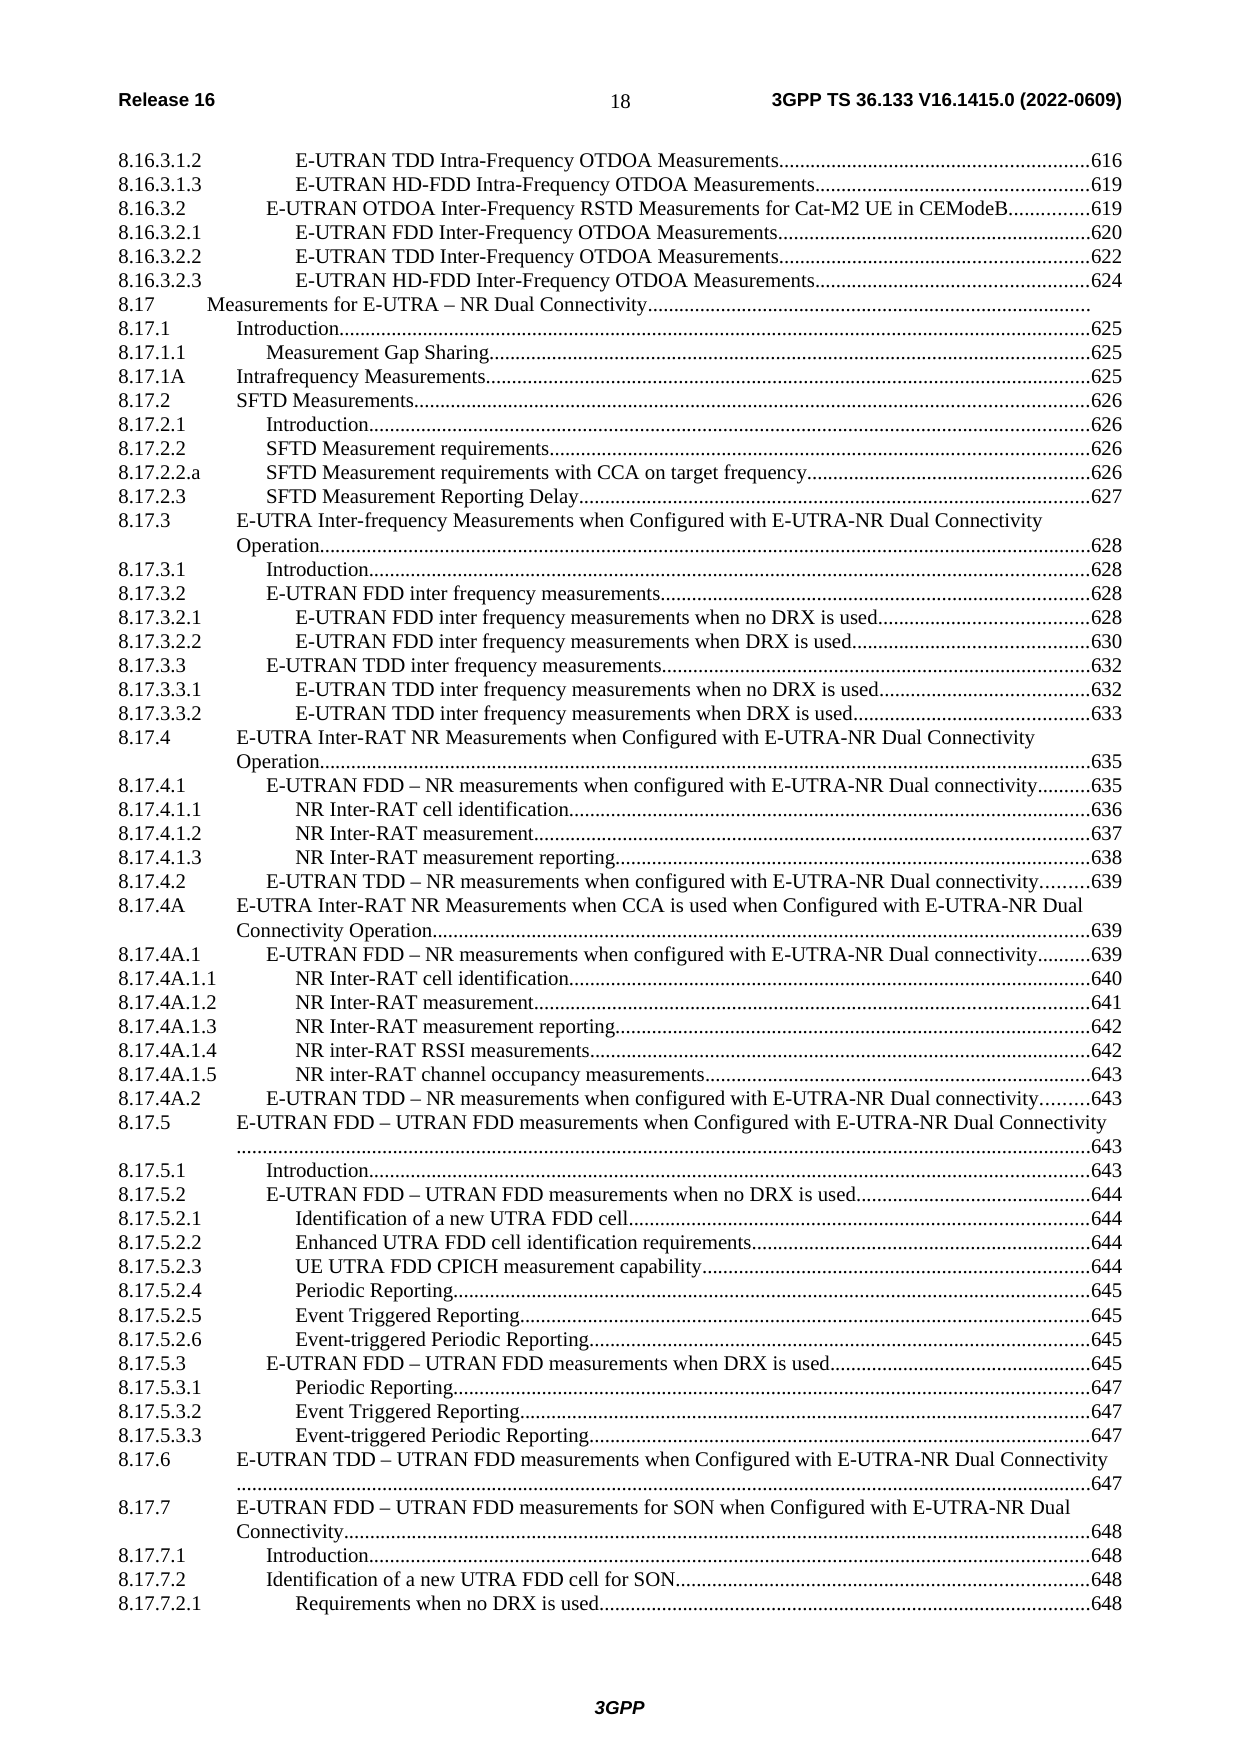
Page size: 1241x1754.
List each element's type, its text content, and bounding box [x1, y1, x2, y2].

text 8.17.4A.1.5 NR inter-RAT channel occupancy measurements 643 [118, 1062, 1122, 1086]
text 8.17.2.1 Introduction 626 [118, 412, 1122, 436]
text 8.17.5.2.4 Periodic Reporting 645 [118, 1278, 1122, 1302]
text 8.17.1A Intrafrequency Measurements 625 [118, 364, 1122, 388]
text 8.17.4 E-UTRA Inter-RAT NR Measurements when Configured with E-UTRA-NR Dual Connectivity Operation 635 [118, 725, 1122, 773]
text 8.17 Measurements for E-UTRA – NR Dual Connectivity 625 [118, 292, 1078, 316]
text 8.17.4A.1.2 NR Inter-RAT measurement 641 [118, 990, 1122, 1014]
text 8.17.4A.1 E-UTRAN FDD – NR measurements when configured with E-UTRA-NR Dual connectivity 639 [118, 942, 1122, 966]
text 8.17.4A.1.1 NR Inter-RAT cell identification 640 [118, 966, 1122, 990]
text 8.17.5.2.6 Event-triggered Periodic Reporting 645 [118, 1327, 1122, 1351]
text 8.16.3.2.1 E-UTRAN FDD Inter-Frequency OTDOA Measurements 620 [118, 220, 1122, 244]
text 8.17.3.2.1 E-UTRAN FDD inter frequency measurements when no DRX is used 628 [118, 605, 1122, 629]
text 8.17.4A.1.3 NR Inter-RAT measurement reporting 642 [118, 1014, 1122, 1038]
text 8.17.4.1.2 NR Inter-RAT measurement 637 [118, 821, 1122, 845]
text 8.17.4.2 E-UTRAN TDD – NR measurements when configured with E-UTRA-NR Dual connectivity 639 [118, 869, 1122, 893]
text 8.17.2.2.a SFTD Measurement requirements with CCA on target frequency 626 [118, 460, 1122, 484]
text 8.17.6 E-UTRAN TDD – UTRAN FDD measurements when Configured with E-UTRA-NR Dual Connectivity 647 [118, 1447, 1122, 1495]
text 8.17.4A.1.4 NR inter-RAT RSSI measurements 642 [118, 1038, 1122, 1062]
text 8.17.4.1.3 NR Inter-RAT measurement reporting 638 [118, 845, 1122, 869]
text 8.16.3.2.3 E-UTRAN HD-FDD Inter-Frequency OTDOA Measurements 624 [118, 268, 1122, 292]
text 8.17.3.2 E-UTRAN FDD inter frequency measurements 628 [118, 581, 1122, 605]
text 8.16.3.1.2 E-UTRAN TDD Intra-Frequency OTDOA Measurements 616 [118, 147, 1122, 172]
text 8.17.2 SFTD Measurements 626 [118, 388, 1122, 412]
text 8.16.3.2.2 E-UTRAN TDD Inter-Frequency OTDOA Measurements 622 [118, 244, 1122, 268]
text 8.17.7.2.1 Requirements when no DRX is used 648 [118, 1591, 1122, 1615]
text 8.17.7 E-UTRAN FDD – UTRAN FDD measurements for SON when Configured with E-UTRA-NR Dual Connectivity 648 [118, 1495, 1122, 1543]
text 8.17.5.2.5 Event Triggered Reporting 645 [118, 1302, 1122, 1327]
text 8.17.3.1 Introduction 628 [118, 557, 1122, 581]
text 8.17.7.1 Introduction 648 [118, 1543, 1122, 1567]
text 8.17.4A E-UTRA Inter-RAT NR Measurements when CCA is used when Configured with E-UTRA-NR Dual Connectivity Operation 639 [118, 893, 1122, 942]
text 8.17.5.3 E-UTRAN FDD – UTRAN FDD measurements when DRX is used 645 [118, 1351, 1122, 1375]
text 8.17.3.2.2 E-UTRAN FDD inter frequency measurements when DRX is used 630 [118, 629, 1122, 653]
text 8.17.2.3 SFTD Measurement Reporting Delay 627 [118, 484, 1122, 508]
text 8.17.4.1.1 NR Inter-RAT cell identification 636 [118, 797, 1122, 821]
text 8.17.3.3.2 E-UTRAN TDD inter frequency measurements when DRX is used 633 [118, 701, 1122, 725]
text 8.17.3.3.1 E-UTRAN TDD inter frequency measurements when no DRX is used 632 [118, 677, 1122, 701]
text 8.17.4A.2 E-UTRAN TDD – NR measurements when configured with E-UTRA-NR Dual connectivity 643 [118, 1086, 1122, 1110]
text 8.16.3.2 E-UTRAN OTDOA Inter-Frequency RSTD Measurements for Cat-M2 UE in CEModeB 619 [118, 196, 1122, 220]
text 8.17.5.2.1 Identification of a new UTRA FDD cell 644 [118, 1206, 1122, 1230]
text 8.17.5.2 E-UTRAN FDD – UTRAN FDD measurements when no DRX is used 644 [118, 1182, 1122, 1206]
text 8.17.5.3.1 Periodic Reporting 647 [118, 1375, 1122, 1399]
text 8.17.5.2.2 Enhanced UTRA FDD cell identification requirements 644 [118, 1230, 1122, 1254]
text 8.17.5.3.3 Event-triggered Periodic Reporting 647 [118, 1423, 1122, 1447]
text 8.17.4.1 E-UTRAN FDD – NR measurements when configured with E-UTRA-NR Dual connectivity 635 [118, 773, 1122, 797]
text 8.17.1 Introduction 625 [118, 316, 1122, 340]
text 8.17.5 E-UTRAN FDD – UTRAN FDD measurements when Configured with E-UTRA-NR Dual Connectivity 643 [118, 1110, 1122, 1158]
text 8.17.1.1 Measurement Gap Sharing 625 [118, 340, 1122, 364]
text 8.17.7.2 Identification of a new UTRA FDD cell for SON 648 [118, 1567, 1122, 1591]
text 8.17.5.1 Introduction 643 [118, 1158, 1122, 1182]
text 8.17.3 E-UTRA Inter-frequency Measurements when Configured with E-UTRA-NR Dual Connectivity Operation 628 [118, 508, 1122, 557]
text 8.17.5.2.3 UE UTRA FDD CPICH measurement capability 644 [118, 1254, 1122, 1278]
text 8.17.2.2 SFTD Measurement requirements 626 [118, 436, 1122, 460]
text 8.17.5.3.2 Event Triggered Reporting 647 [118, 1399, 1122, 1423]
text 8.17.3.3 E-UTRAN TDD inter frequency measurements 632 [118, 653, 1122, 677]
text 8.16.3.1.3 E-UTRAN HD-FDD Intra-Frequency OTDOA Measurements 619 [118, 172, 1122, 196]
